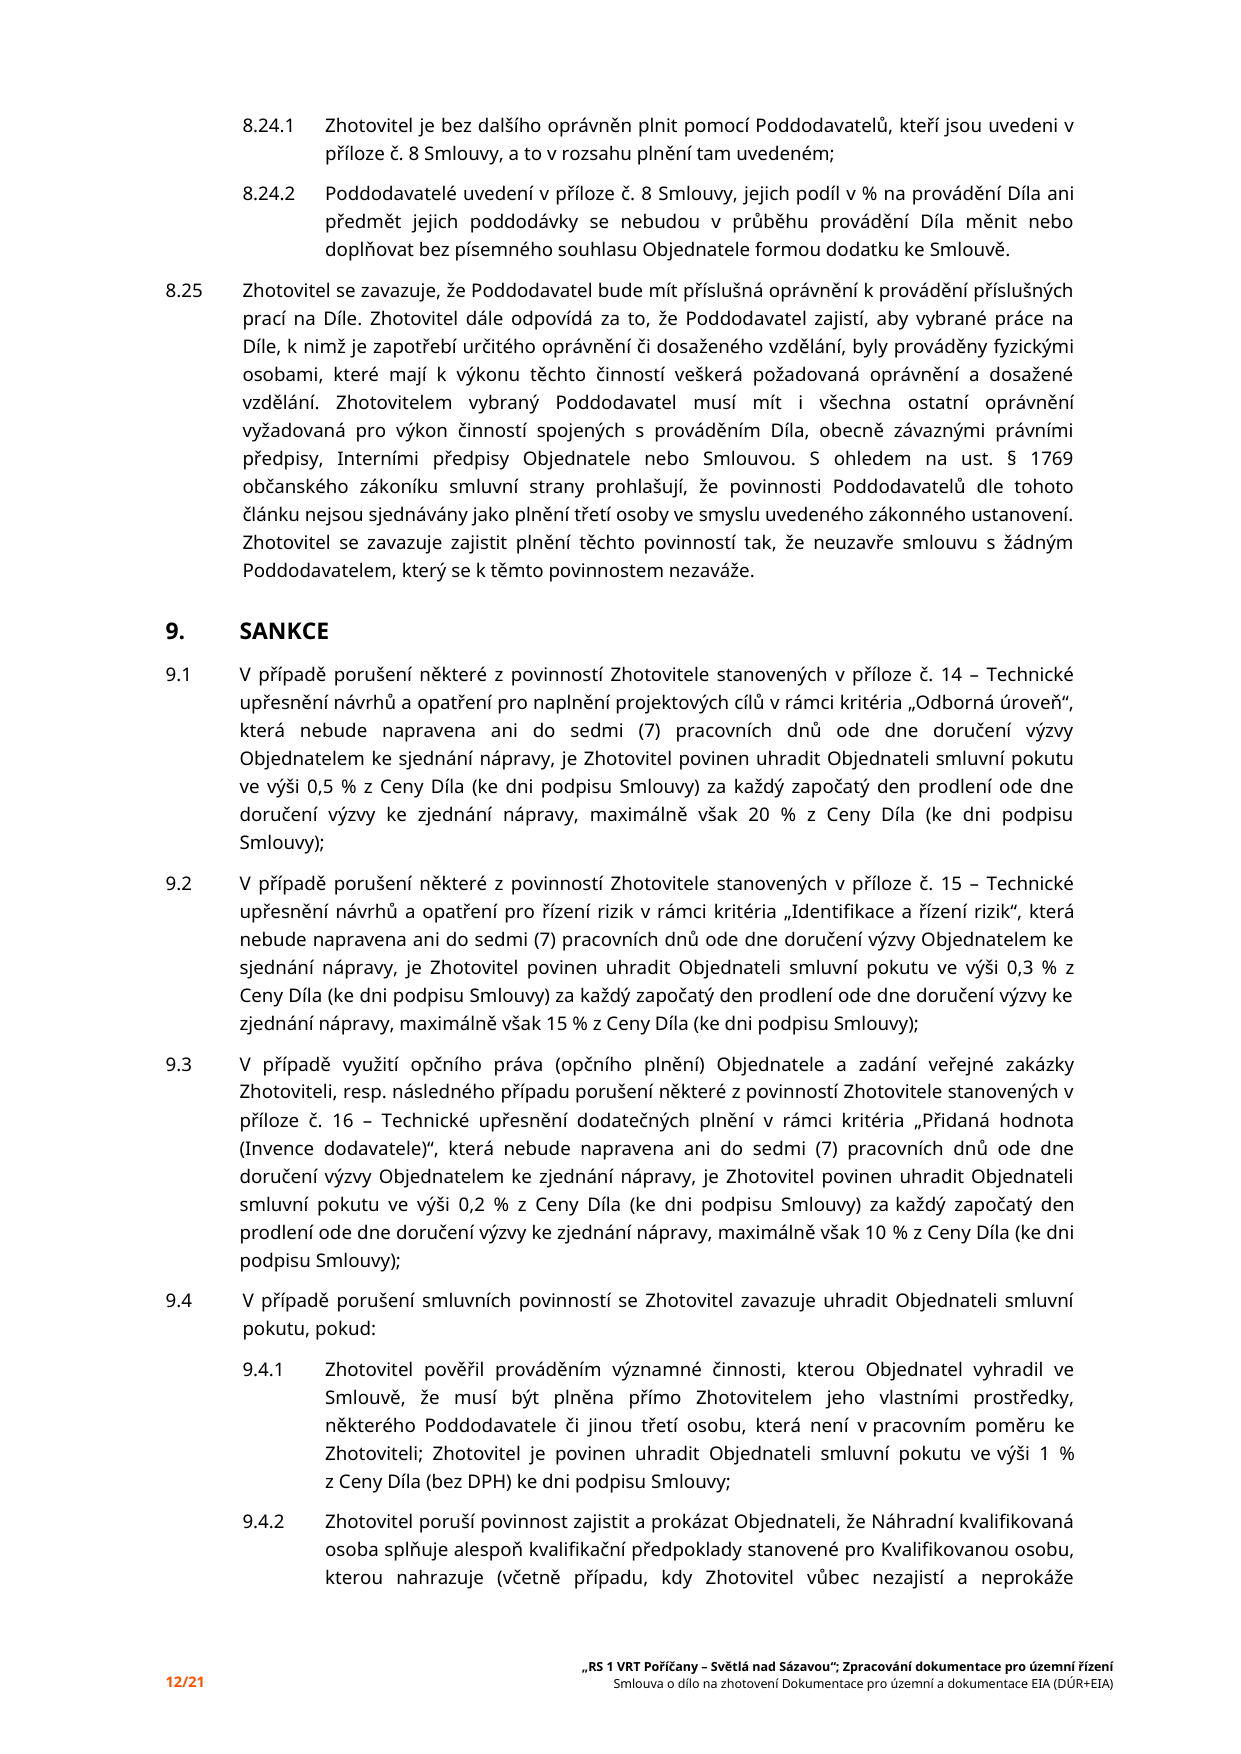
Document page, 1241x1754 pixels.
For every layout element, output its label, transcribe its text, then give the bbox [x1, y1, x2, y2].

text V případě porušení některé z povinností Zhotovitele stanovených v příloze č. 14 – Technické upřesnění návrhů a opatření pro naplnění projektových cílů v rámci kritéria „Odborná úroveň“, která nebude napravena ani do sedmi (7) pracovních dnů ode dne doručení výzvy Objednatelem ke sjednání nápravy, je Zhotovitel povinen uhradit Objednateli smluvní pokutu ve výši 0,5 % z Ceny Díla (ke dni podpisu Smlouvy) za každý započatý den prodlení ode dne doručení výzvy ke zjednání nápravy, maximálně však 20 % z Ceny Díla (ke dni podpisu Smlouvy); [165, 662, 1075, 855]
text Zhotovitel pověřil prováděním významné činnosti, kterou Objednatel vyhradil ve Smlouvě, že musí být plněna přímo Zhotovitelem jeho vlastními prostředky, některého Poddodavatele či jinou třetí osobu, která není v pracovním poměru ke Zhotoviteli; Zhotovitel je povinen uhradit Objednateli smluvní pokutu ve výši 1 % z Ceny Díla (bez DPH) ke dni podpisu Smlouvy; [242, 1356, 1075, 1494]
text V případě porušení smluvních povinností se Zhotovitel zavazuje uhradit Objednateli smluvní pokutu, pokud: [165, 1287, 1075, 1341]
text Sankce [165, 615, 1075, 646]
text V případě využití opčního práva (opčního plnění) Objednatele a zadání veřejné zakázky Zhotoviteli, resp. následného případu porušení některé z povinností Zhotovitele stanovených v příloze č. 16 – Technické upřesnění dodatečných plnění v rámci kritéria „Přidaná hodnota (Invence dodavatele)“, která nebude napravena ani do sedmi (7) pracovních dnů ode dne doručení výzvy Objednatelem ke zjednání nápravy, je Zhotovitel povinen uhradit Objednateli smluvní pokutu ve výši 0,2 % z Ceny Díla (ke dni podpisu Smlouvy) za každý započatý den prodlení ode dne doručení výzvy ke zjednání nápravy, maximálně však 10 % z Ceny Díla (ke dni podpisu Smlouvy); [165, 1051, 1075, 1272]
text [242, 1509, 1075, 1590]
text Zhotovitel se zavazuje, že Poddodavatel bude mít příslušná oprávnění k provádění příslušných prací na Díle. Zhotovitel dále odpovídá za to, že Poddodavatel zajistí, aby vybrané práce na Díle, k nimž je zapotřebí určitého oprávnění či dosaženého vzdělání, byly prováděny fyzickými osobami, které mají k výkonu těchto činností veškerá požadovaná oprávnění a dosažené vzdělání. Zhotovitelem vybraný Poddodavatel musí mít i všechna ostatní oprávnění vyžadovaná pro výkon činností spojených s prováděním Díla, obecně závaznými právními předpisy, Interními předpisy Objednatele nebo Smlouvou. S ohledem na ust. § 1769 občanského zákoníku smluvní strany prohlašují, že povinnosti Poddodavatelů dle tohoto článku nejsou sjednávány jako plnění třetí osoby ve smyslu uvedeného zákonného ustanovení. Zhotovitel se zavazuje zajistit plnění těchto povinností tak, že neuzavře smlouvu s žádným Poddodavatelem, který se k těmto povinnostem nezaváže. [165, 277, 1075, 583]
text Zhotovitel je bez dalšího oprávněn plnit pomocí Poddodavatelů, kteří jsou uvedeni v příloze č. 8 Smlouvy, a to v rozsahu plnění tam uvedeném; [242, 112, 1075, 166]
text V případě porušení některé z povinností Zhotovitele stanovených v příloze č. 15 – Technické upřesnění návrhů a opatření pro řízení rizik v rámci kritéria „Identifikace a řízení rizik“, která nebude napravena ani do sedmi (7) pracovních dnů ode dne doručení výzvy Objednatelem ke sjednání nápravy, je Zhotovitel povinen uhradit Objednateli smluvní pokutu ve výši 0,3 % z Ceny Díla (ke dni podpisu Smlouvy) za každý započatý den prodlení ode dne doručení výzvy ke zjednání nápravy, maximálně však 15 % z Ceny Díla (ke dni podpisu Smlouvy); [165, 870, 1075, 1036]
text Poddodavatelé uvedení v příloze č. 8 Smlouvy, jejich podíl v % na provádění Díla ani předmět jejich poddodávky se nebudou v průběhu provádění Díla měnit nebo doplňovat bez písemného souhlasu Objednatele formou dodatku ke Smlouvě. [242, 181, 1075, 262]
